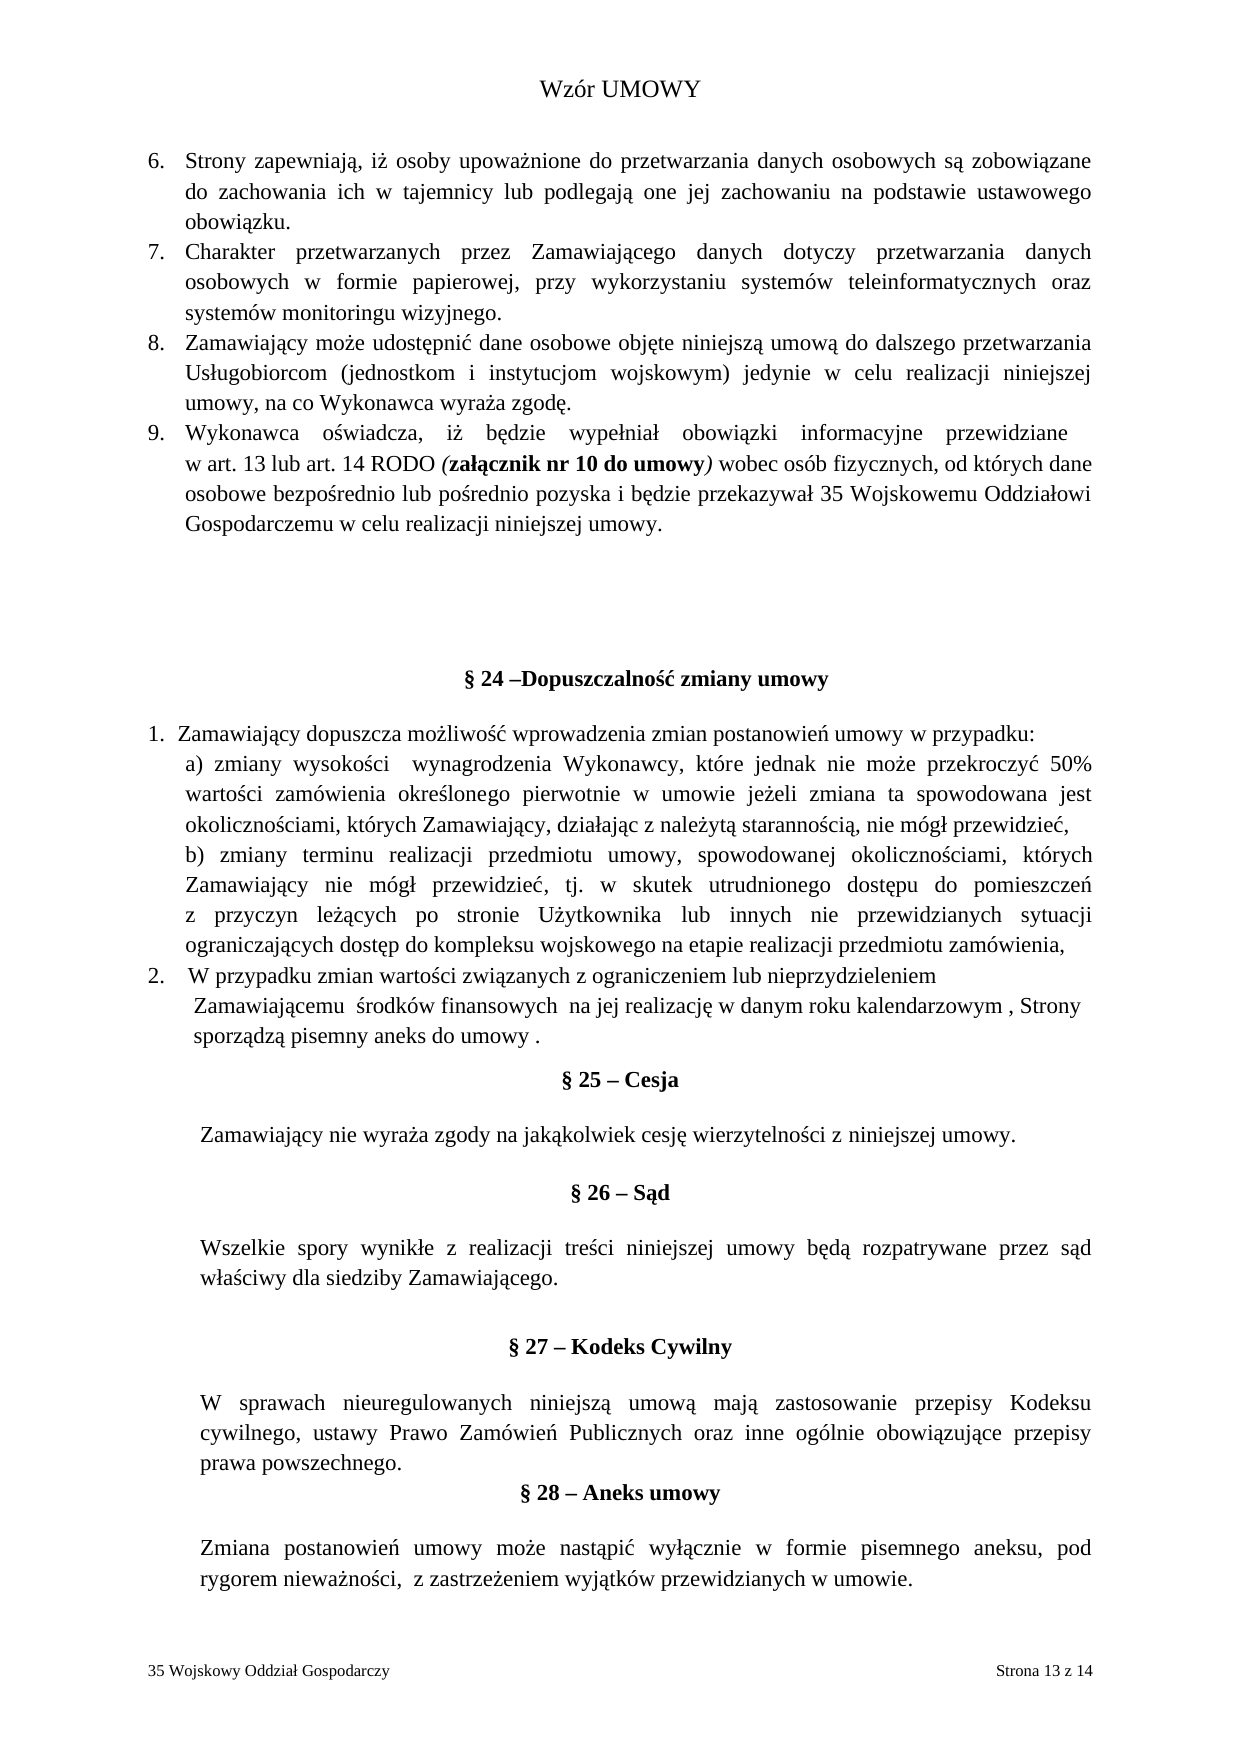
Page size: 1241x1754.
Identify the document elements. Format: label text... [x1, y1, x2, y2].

list Zamawiający dopuszcza możliwość wprowadzenia zmian postanowień umowy w przypadku: [148, 720, 1093, 746]
list Wykonawca oświadcza, iż będzie wypełniał obowiązki informacyjne przewidziane w art. 13 lub art. 14 RODO (załącznik nr 10 do umowy) wobec osób fizycznych, od których dane osobowe bezpośrednio lub pośrednio pozyska i będzie przekazywał 35 Wojskowemu Oddziałowi Gospodarczemu w celu realizacji niniejszej umowy. [148, 419, 1093, 536]
list Strony zapewniają, iż osoby upoważnione do przetwarzania danych osobowych są zobowiązane do zachowania ich w tajemnicy lub podlegają one jej zachowaniu na podstawie ustawowego obowiązku. [148, 148, 1093, 234]
text Zmiana postanowień umowy może nastąpić wyłącznie w formie pisemnego aneksu, pod rygorem nieważności, z zastrzeżeniem wyjątków przewidzianych w umowie. [200, 1534, 1093, 1591]
text W sprawach nieuregulowanych niniejszą umową mają zastosowanie przepisy Kodeksu cywilnego, ustawy Prawo Zamówień Publicznych oraz inne ogólnie obowiązujące przepisy prawa powszechnego. [200, 1389, 1093, 1475]
text § 27 – Kodeks Cywilny [148, 1333, 1093, 1360]
text § 28 – Aneks umowy [148, 1479, 1093, 1506]
text b) zmiany terminu realizacji przedmiotu umowy, spowodowanej okolicznościami, których Zamawiający nie mógł przewidzieć, tj. w skutek utrudnionego dostępu do pomieszczeń z przyczyn leżących po stronie Użytkownika lub innych nie przewidzianych sytuacji ograniczających dostęp do kompleksu wojskowego na etapie realizacji przedmiotu zamówienia, [185, 841, 1093, 958]
text § 24 –Dopuszczalność zmiany umowy [200, 665, 1093, 691]
text Zamawiający nie wyraża zgody na jakąkolwiek cesję wierzytelności z niniejszej umowy. [200, 1121, 1093, 1148]
list Zamawiający może udostępnić dane osobowe objęte niniejszą umową do dalszego przetwarzania Usługobiorcom (jednostkom i instytucjom wojskowym) jedynie w celu realizacji niniejszej umowy, na co Wykonawca wyraża zgodę. [148, 329, 1093, 416]
text 2. W przypadku zmian wartości związanych z ograniczeniem lub nieprzydzieleniem [148, 962, 1093, 988]
text § 26 – Sąd [148, 1179, 1093, 1205]
text Wszelkie spory wynikłe z realizacji treści niniejszej umowy będą rozpatrywane przez sąd właściwy dla siedziby Zamawiającego. [200, 1234, 1093, 1291]
text Zamawiającemu środków finansowych na jej realizację w danym roku kalendarzowym , Strony [148, 992, 1093, 1018]
text § 25 – Cesja [148, 1066, 1093, 1092]
text sporządzą pisemny aneks do umowy . [148, 1022, 1093, 1048]
list Charakter przetwarzanych przez Zamawiającego danych dotyczy przetwarzania danych osobowych w formie papierowej, przy wykorzystaniu systemów teleinformatycznych oraz systemów monitoringu wizyjnego. [148, 238, 1093, 325]
text a) zmiany wysokości wynagrodzenia Wykonawcy, które jednak nie może przekroczyć 50% wartości zamówienia określonego pierwotnie w umowie jeżeli zmiana ta spowodowana jest okolicznościami, których Zamawiający, działając z należytą starannością, nie mógł przewidzieć, [185, 750, 1093, 837]
